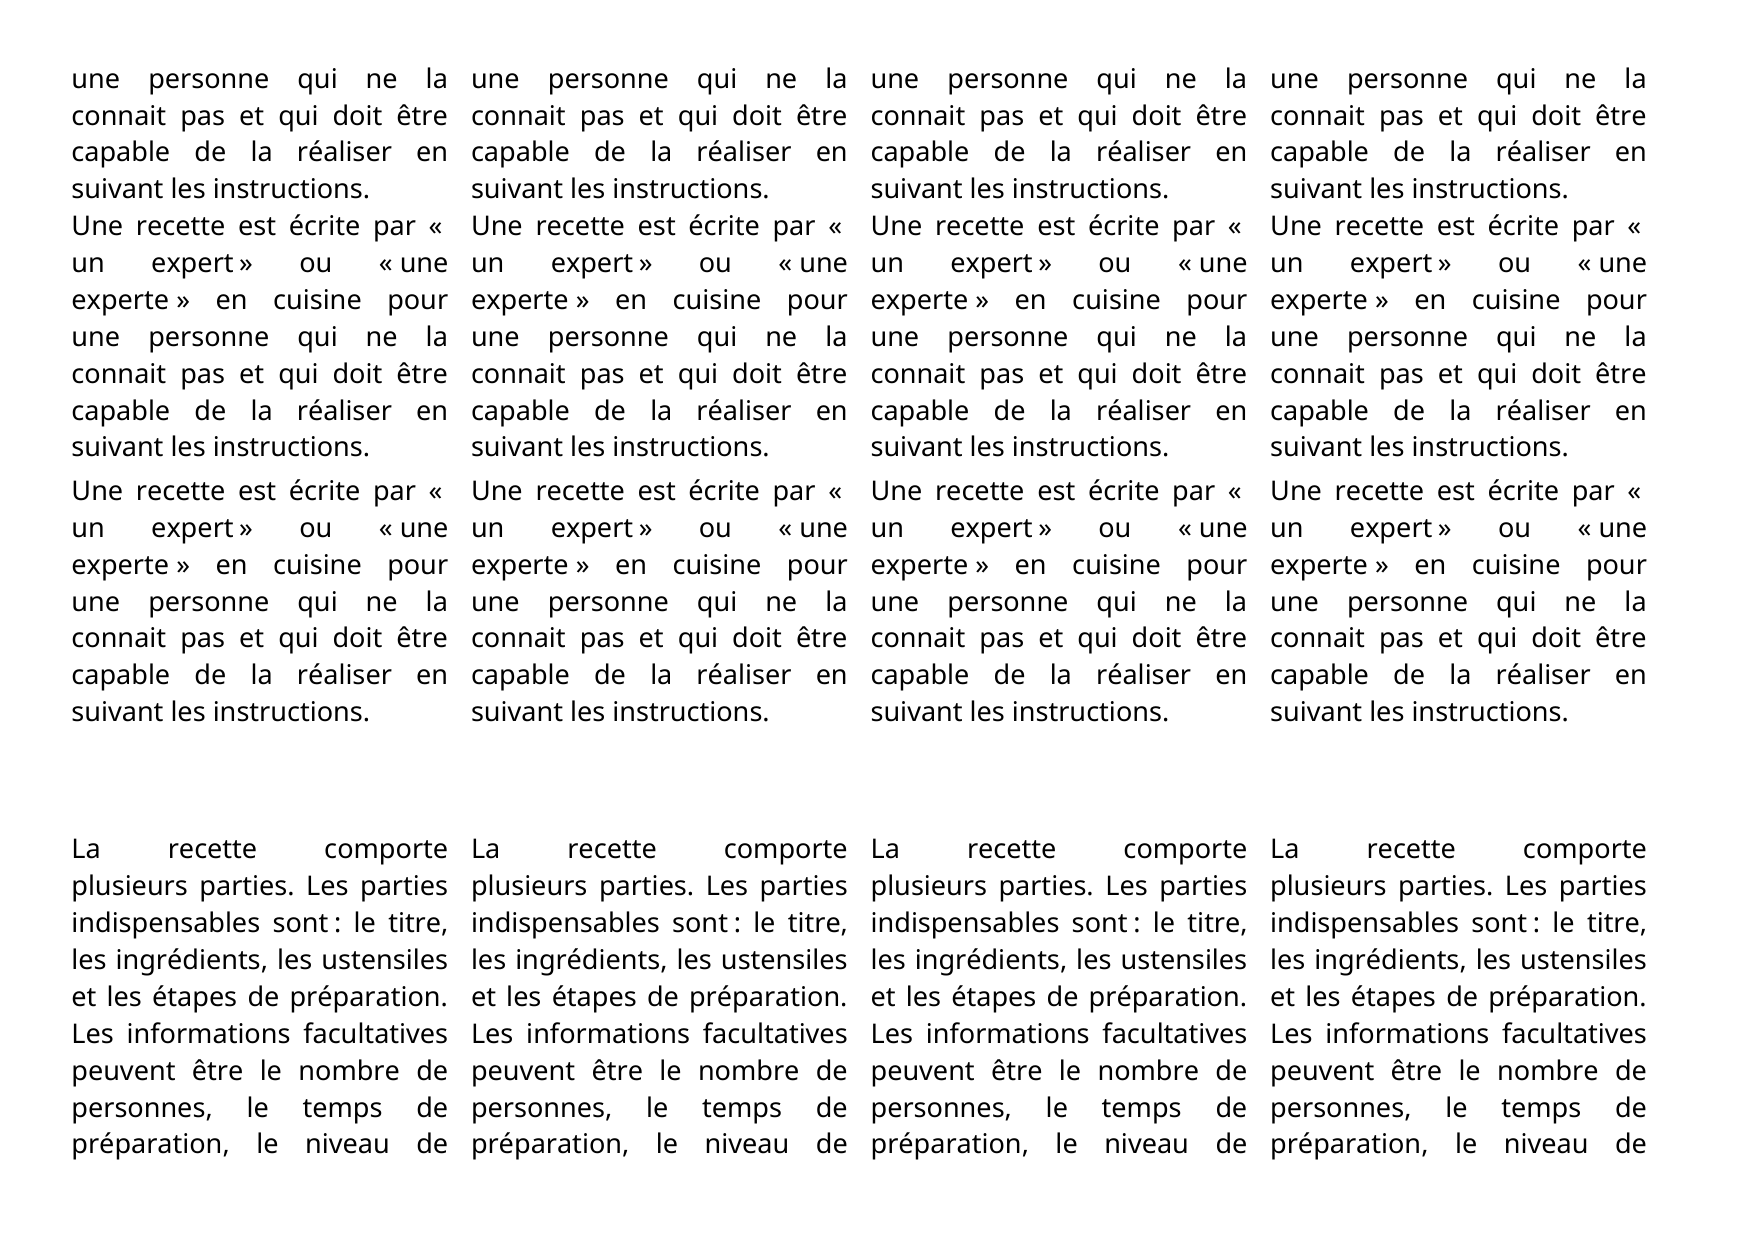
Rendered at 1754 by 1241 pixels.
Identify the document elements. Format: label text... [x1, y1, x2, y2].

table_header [460, 984, 859, 1181]
table_cell Une recette est écrite par « un expert » ou « une experte » en cuisine pour une personne qui ne la connait pas et qui doit être capable de la réaliser en suivant les instructions. [1259, 626, 1658, 890]
table_cell Une recette est écrite par « un expert » ou « une experte » en cuisine pour une personne qui ne la connait pas et qui doit être capable de la réaliser en suivant les instructions. [60, 361, 459, 626]
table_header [460, 59, 859, 96]
table_cell Une recette est écrite par « un expert » ou « une experte » en cuisine pour une personne qui ne la connait pas et qui doit être capable de la réaliser en suivant les instructions. [460, 626, 859, 890]
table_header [60, 59, 459, 96]
table_cell Une recette est écrite par « un expert » ou « une experte » en cuisine pour une personne qui ne la connait pas et qui doit être capable de la réaliser en suivant les instructions. [460, 361, 859, 626]
table_cell Une recette est écrite par « un expert » ou « une experte » en cuisine pour une personne qui ne la connait pas et qui doit être capable de la réaliser en suivant les instructions. [859, 96, 1259, 361]
table_cell Une recette est écrite par « un expert » ou « une experte » en cuisine pour une personne qui ne la connait pas et qui doit être capable de la réaliser en suivant les instructions. [859, 626, 1259, 890]
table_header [859, 984, 1259, 1181]
table_cell Une recette est écrite par « un expert » ou « une experte » en cuisine pour une personne qui ne la connait pas et qui doit être capable de la réaliser en suivant les instructions. [60, 96, 459, 361]
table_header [1259, 984, 1658, 1181]
table_cell Une recette est écrite par « un expert » ou « une experte » en cuisine pour une personne qui ne la connait pas et qui doit être capable de la réaliser en suivant les instructions. [1259, 96, 1658, 361]
table_cell Une recette est écrite par « un expert » ou « une experte » en cuisine pour une personne qui ne la connait pas et qui doit être capable de la réaliser en suivant les instructions. [1259, 361, 1658, 626]
table_cell Une recette est écrite par « un expert » ou « une experte » en cuisine pour une personne qui ne la connait pas et qui doit être capable de la réaliser en suivant les instructions. [460, 96, 859, 361]
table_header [1259, 59, 1658, 96]
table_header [859, 59, 1259, 96]
table_cell Une recette est écrite par « un expert » ou « une experte » en cuisine pour une personne qui ne la connait pas et qui doit être capable de la réaliser en suivant les instructions. [859, 361, 1259, 626]
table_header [60, 984, 459, 1181]
table_cell Une recette est écrite par « un expert » ou « une experte » en cuisine pour une personne qui ne la connait pas et qui doit être capable de la réaliser en suivant les instructions. [60, 626, 459, 890]
